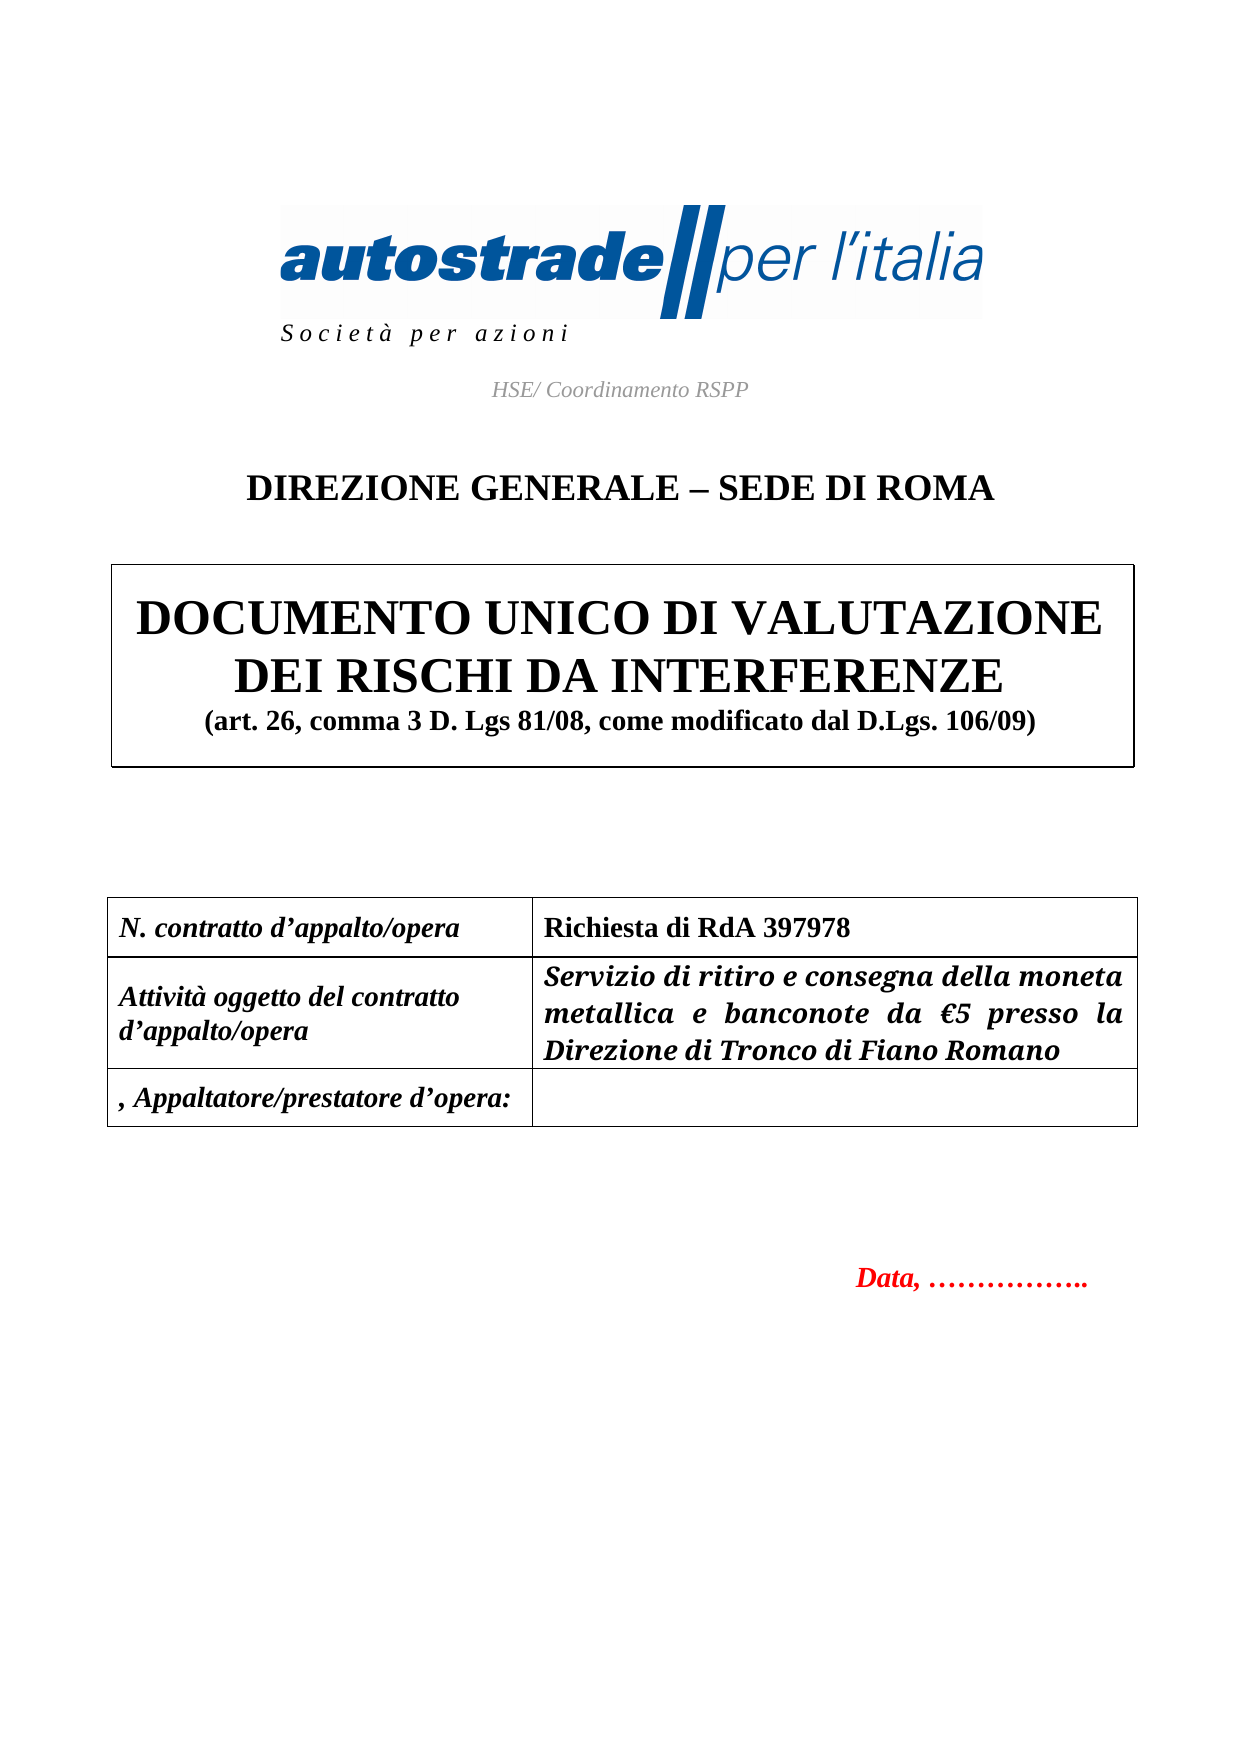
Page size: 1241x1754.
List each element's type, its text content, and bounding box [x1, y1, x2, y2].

table_cell [533, 1069, 1137, 1126]
text HSE/ Coordinamento RSPP [118, 376, 1122, 402]
table_cell Attività oggetto del contratto d’appalto/opera [108, 958, 532, 1068]
text (art. 26, comma 3 D. Lgs 81/08, come modificato dal D.Lgs. 106/09) [112, 679, 1133, 766]
table_header Richiesta di RdA 397978 [533, 898, 1137, 956]
table_header N. contratto d’appalto/opera [108, 898, 532, 956]
picture [280, 205, 983, 319]
text S o c i e t à p e r a z i o n i [192, 318, 1122, 347]
text DOCUMENTO UNICO DI VALUTAZIONE DEI RISCHI DA INTERFERENZE [112, 565, 1133, 679]
text DIREZIONE GENERALE – SEDE DI ROMA [118, 466, 1123, 509]
table_cell Servizio di ritiro e consegna della moneta metallica e banconote da €5 presso la Direzione di Tronco di Fiano Romano [533, 958, 1137, 1068]
text Data, …………….. [118, 1256, 1123, 1293]
table_cell , Appaltatore/prestatore d’opera: [108, 1069, 532, 1126]
